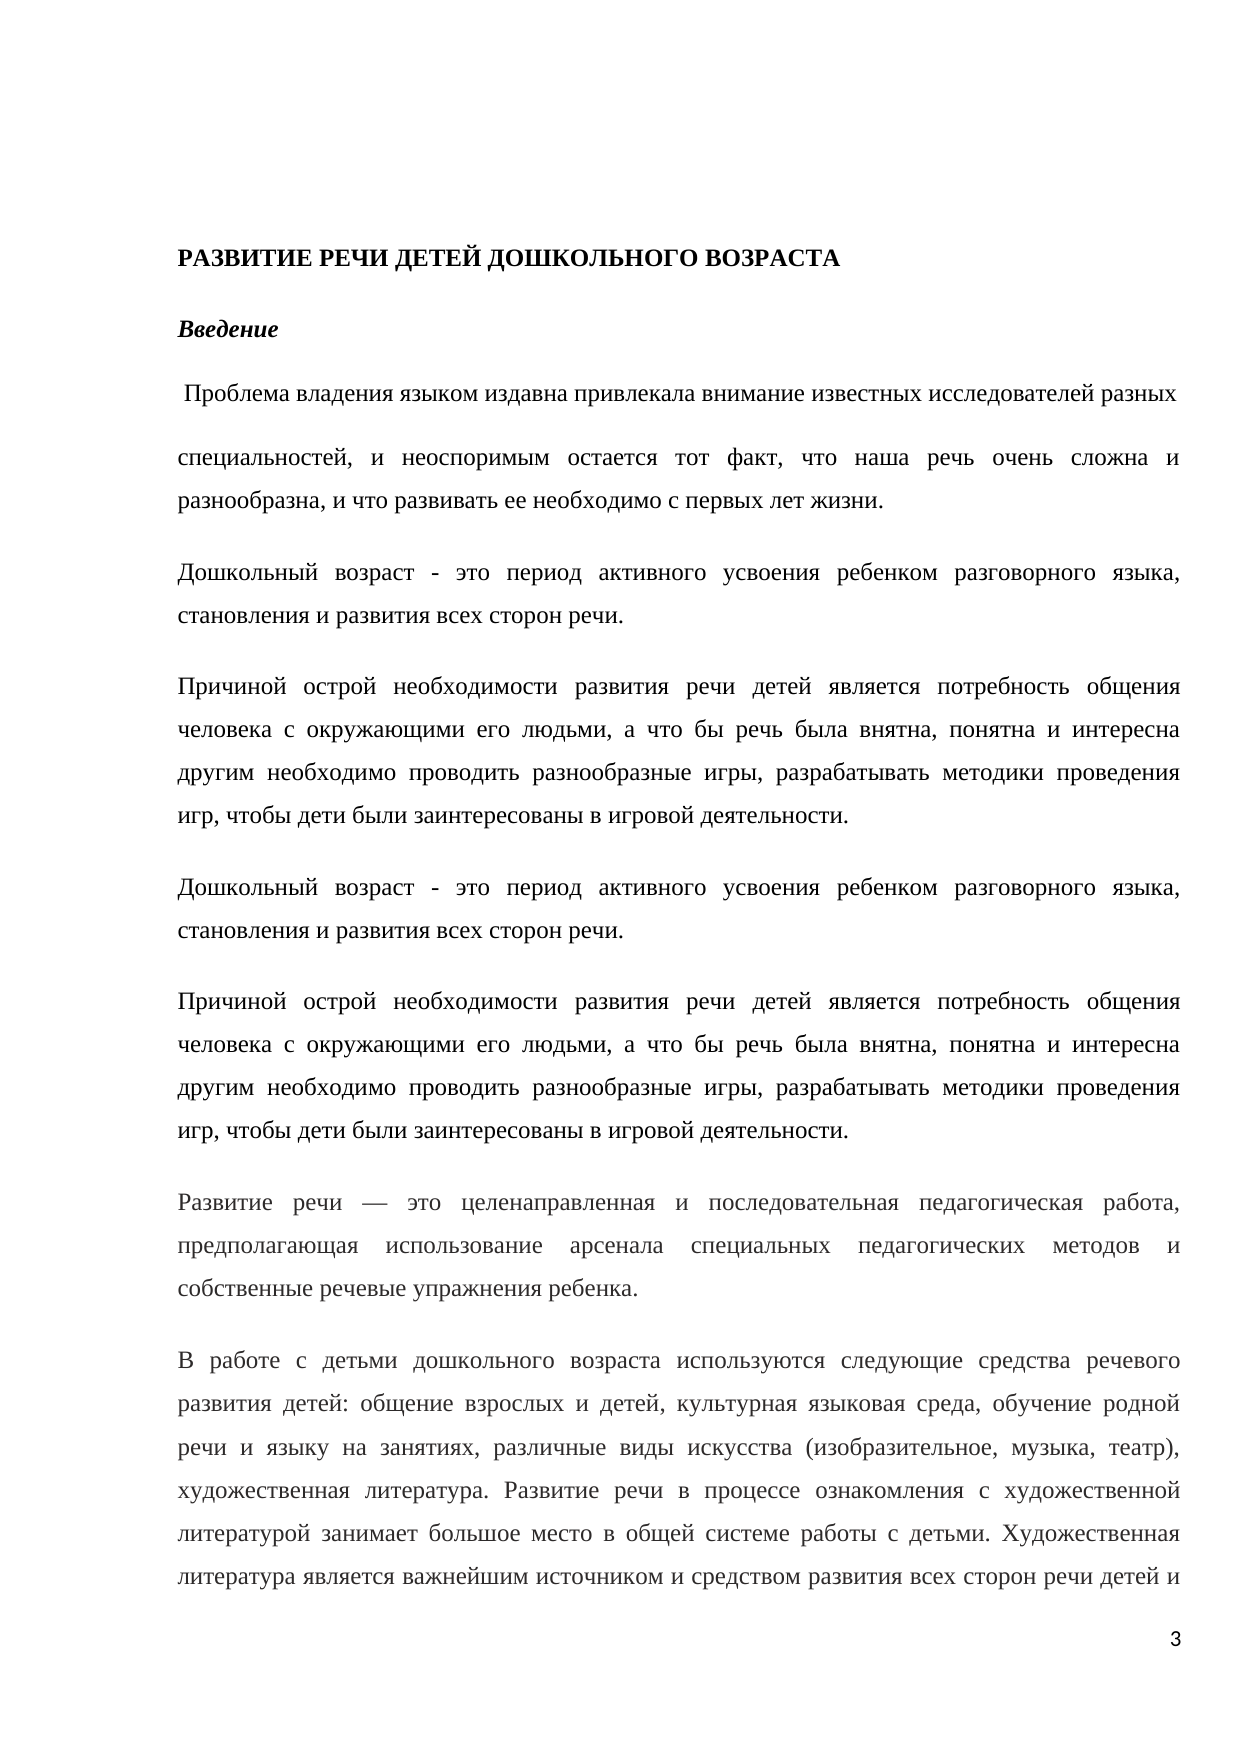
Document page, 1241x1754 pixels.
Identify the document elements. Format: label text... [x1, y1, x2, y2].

text Проблема владения языком издавна привлекала внимание известных исследователей разных [177, 378, 1181, 407]
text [177, 1345, 1181, 1590]
text Дошкольный возраст - это период активного усвоения ребенком разговорного языка, становления и развития всех сторон речи. [177, 557, 1181, 629]
text РАЗВИТИЕ РЕЧИ ДЕТЕЙ ДОШКОЛЬНОГО ВОЗРАСТА [177, 243, 1181, 272]
text Причиной острой необходимости развития речи детей является потребность общения человека с окружающими его людьми, а что бы речь была внятна, понятна и интересна другим необходимо проводить разнообразные игры, разрабатывать методики проведения игр, чтобы дети были заинтересованы в игровой деятельности. [177, 986, 1181, 1144]
text Дошкольный возраст - это период активного усвоения ребенком разговорного языка, становления и развития всех сторон речи. [177, 872, 1181, 944]
text Развитие речи — это целенаправленная и последовательная педагогическая работа, предполагающая использование арсенала специальных педагогических методов и собственные речевые упражнения ребенка. [177, 1187, 1181, 1302]
text Причиной острой необходимости развития речи детей является потребность общения человека с окружающими его людьми, а что бы речь была внятна, понятна и интересна другим необходимо проводить разнообразные игры, разрабатывать методики проведения игр, чтобы дети были заинтересованы в игровой деятельности. [177, 671, 1181, 829]
text Введение [177, 314, 1181, 343]
text специальностей, и неоспоримым остается тот факт, что наша речь очень сложна и разнообразна, и что развивать ее необходимо с первых лет жизни. [177, 442, 1181, 514]
